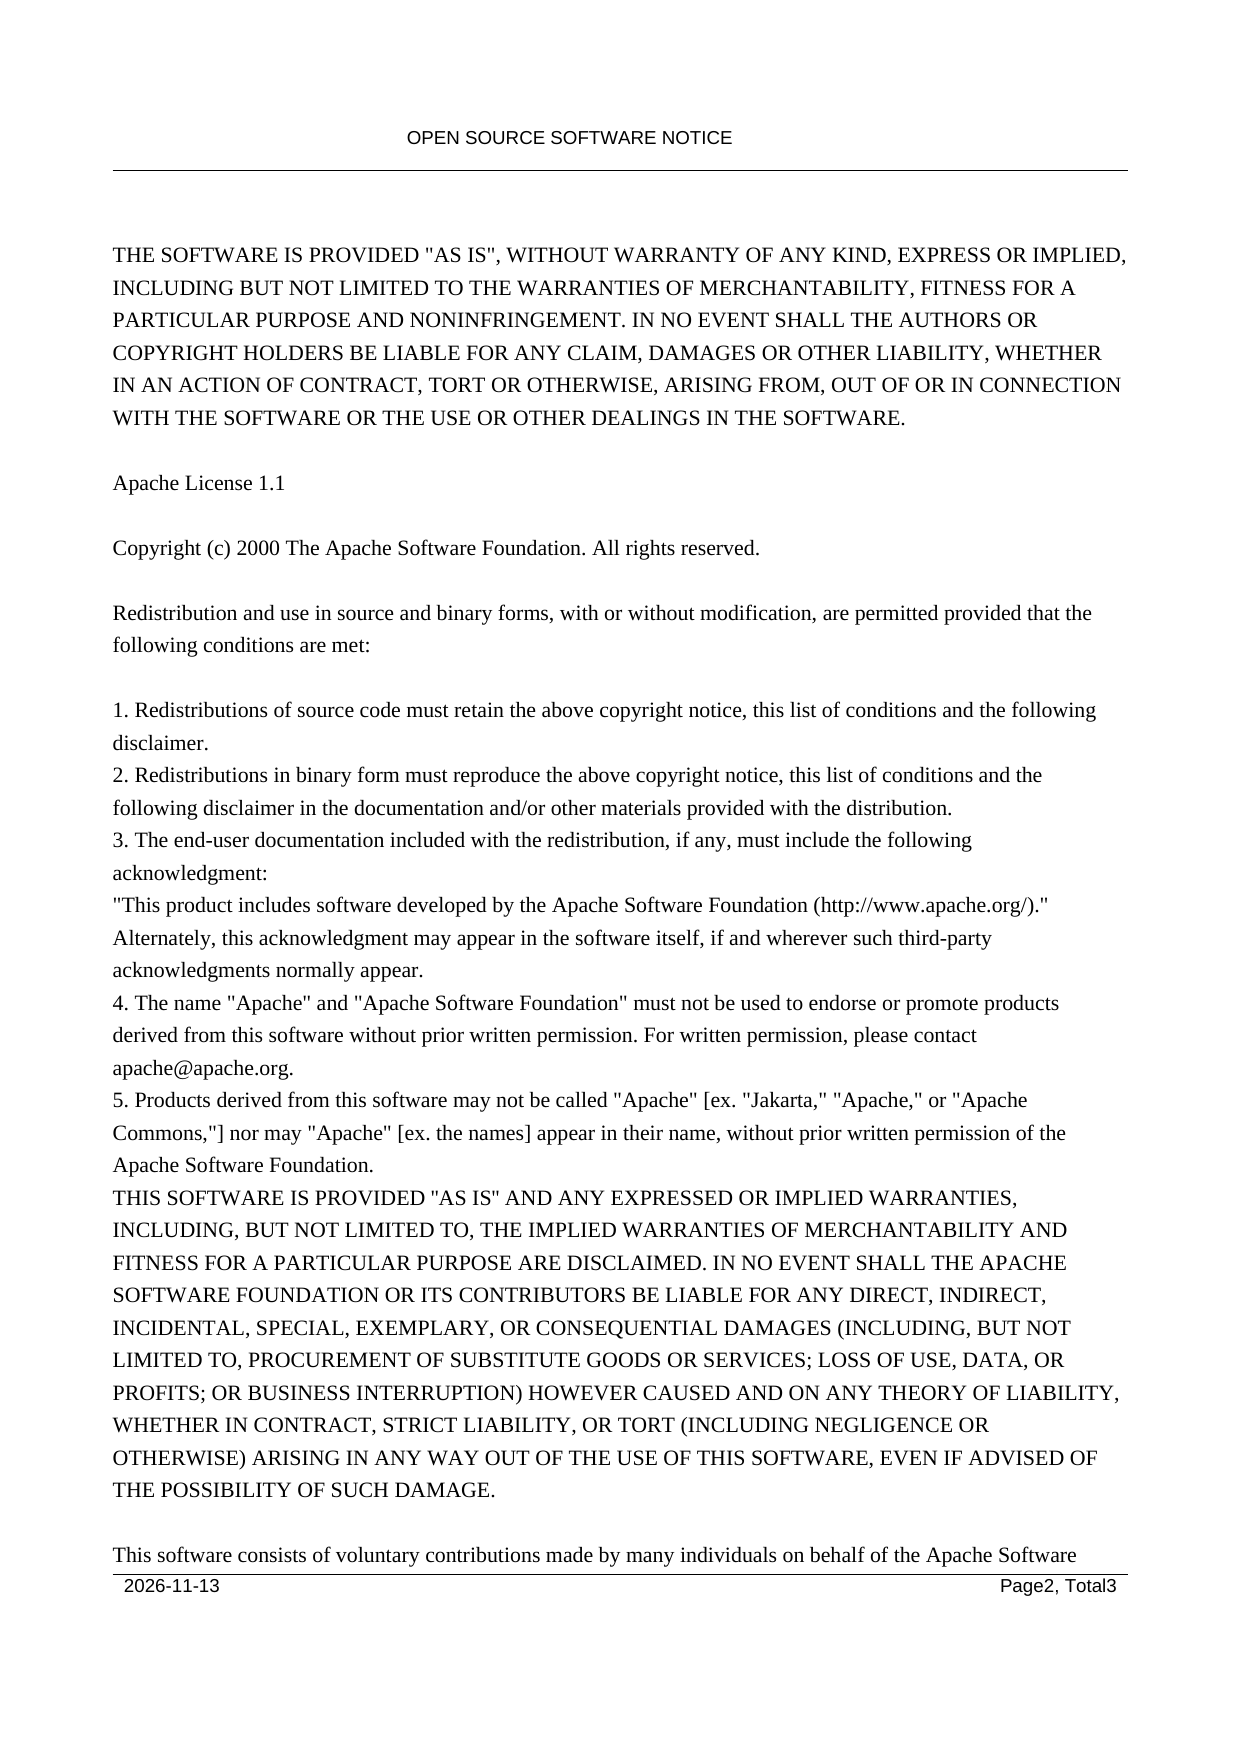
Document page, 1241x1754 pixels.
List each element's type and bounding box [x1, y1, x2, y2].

text [112, 206, 1128, 1571]
